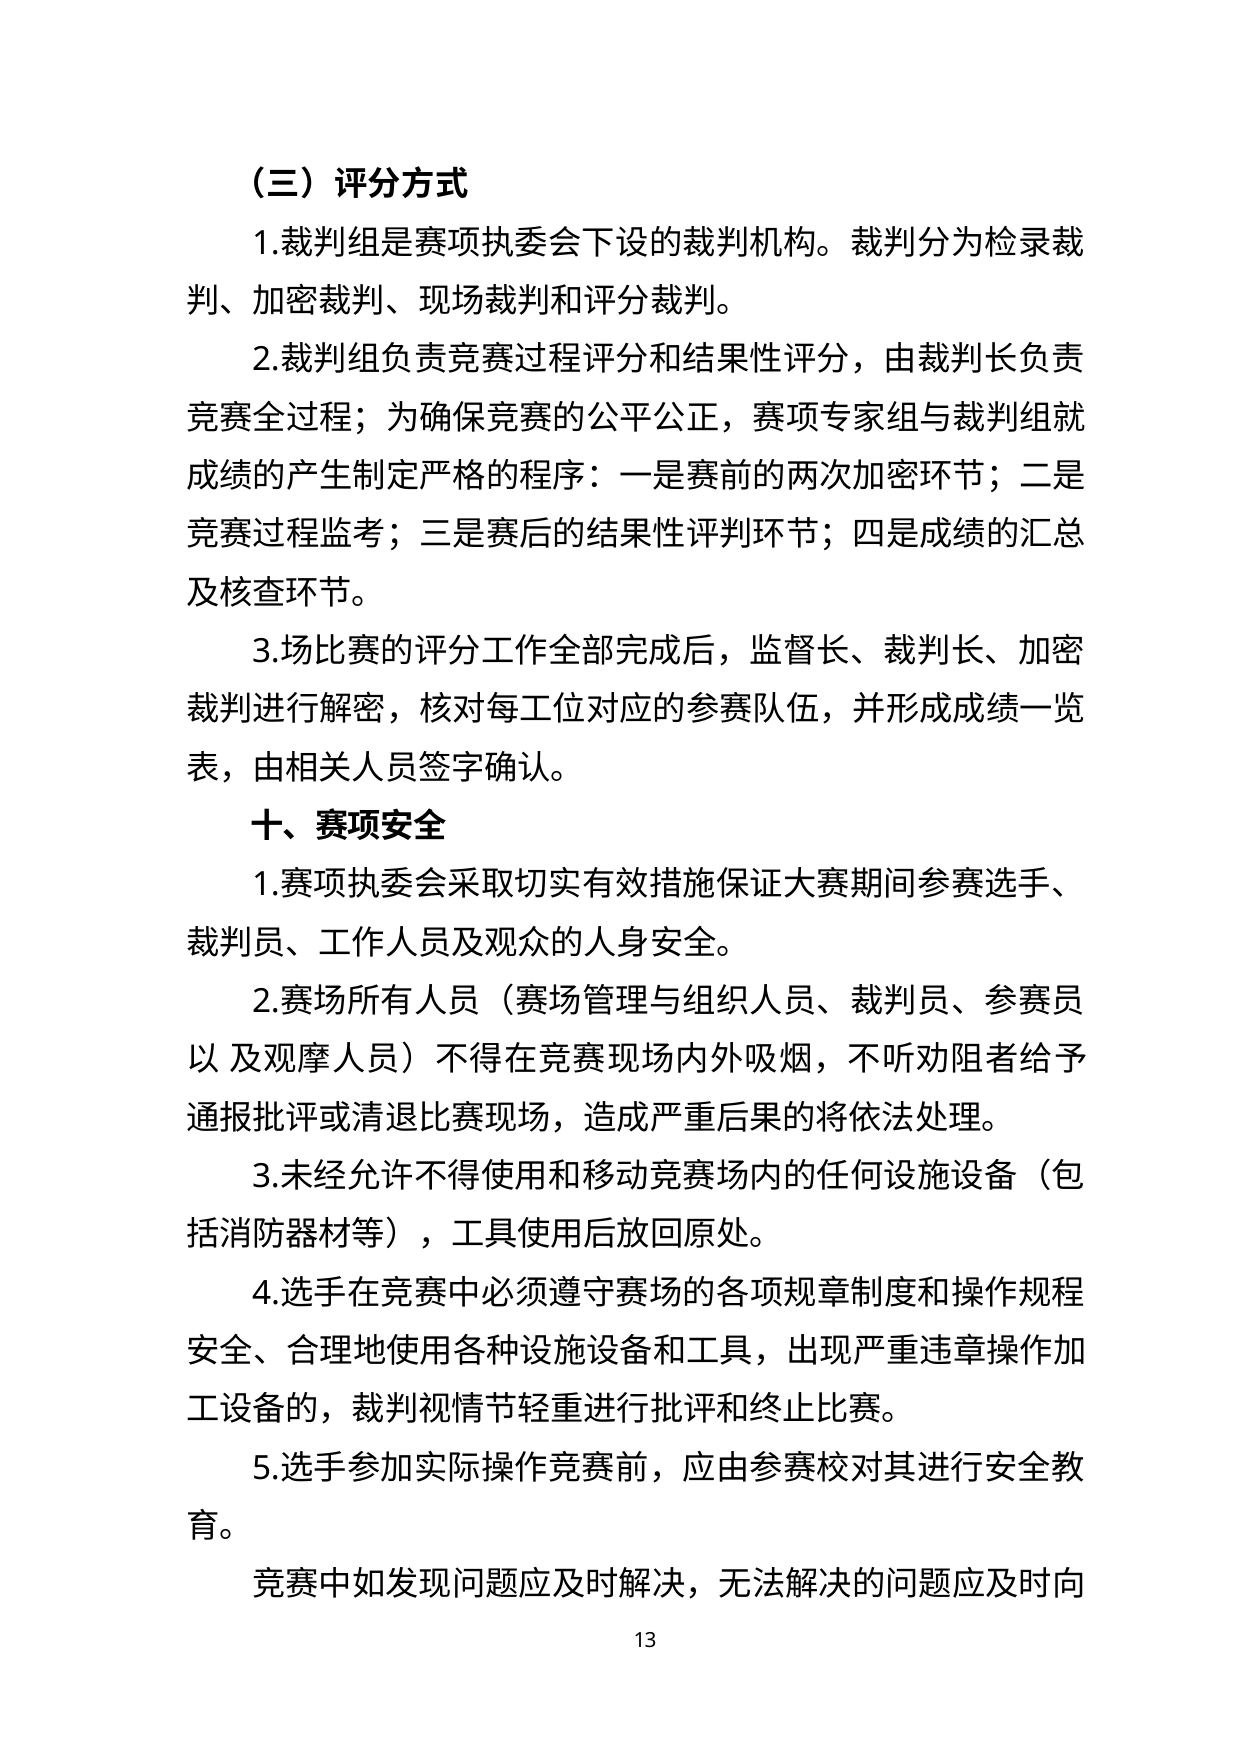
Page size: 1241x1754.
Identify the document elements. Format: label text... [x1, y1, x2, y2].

text 1.裁判组是赛项执委会下设的裁判机构。裁判分为检录裁判、加密裁判、现场裁判和评分裁判。 [186, 207, 1087, 324]
text 2.裁判组负责竞赛过程评分和结果性评分，由裁判长负责竞赛全过程；为确保竞赛的公平公正，赛项专家组与裁判组就成绩的产生制定严格的程序：一是赛前的两次加密环节；二是竞赛过程监考；三是赛后的结果性评判环节；四是成绩的汇总及核查环节。 [186, 324, 1087, 616]
text 1.赛项执委会采取切实有效措施保证大赛期间参赛选手、裁判员、工作人员及观众的人身安全。 [186, 849, 1087, 966]
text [186, 1549, 1087, 1607]
text 3.未经允许不得使用和移动竞赛场内的任何设施设备（包括消防器材等），工具使用后放回原处。 [186, 1141, 1087, 1257]
text 3.场比赛的评分工作全部完成后，监督长、裁判长、加密裁判进行解密，核对每工位对应的参赛队伍，并形成成绩一览表，由相关人员签字确认。 [186, 616, 1087, 791]
text 4.选手在竞赛中必须遵守赛场的各项规章制度和操作规程安全、合理地使用各种设施设备和工具，出现严重违章操作加工设备的，裁判视情节轻重进行批评和终止比赛。 [186, 1257, 1087, 1432]
text 2.赛场所有人员（赛场管理与组织人员、裁判员、参赛员以 及观摩人员）不得在竞赛现场内外吸烟，不听劝阻者给予通报批评或清退比赛现场，造成严重后果的将依法处理。 [186, 966, 1087, 1141]
text （三）评分方式 [164, 149, 1120, 207]
text 十、赛项安全 [186, 791, 1087, 849]
text 5.选手参加实际操作竞赛前，应由参赛校对其进行安全教育。 [186, 1432, 1087, 1549]
